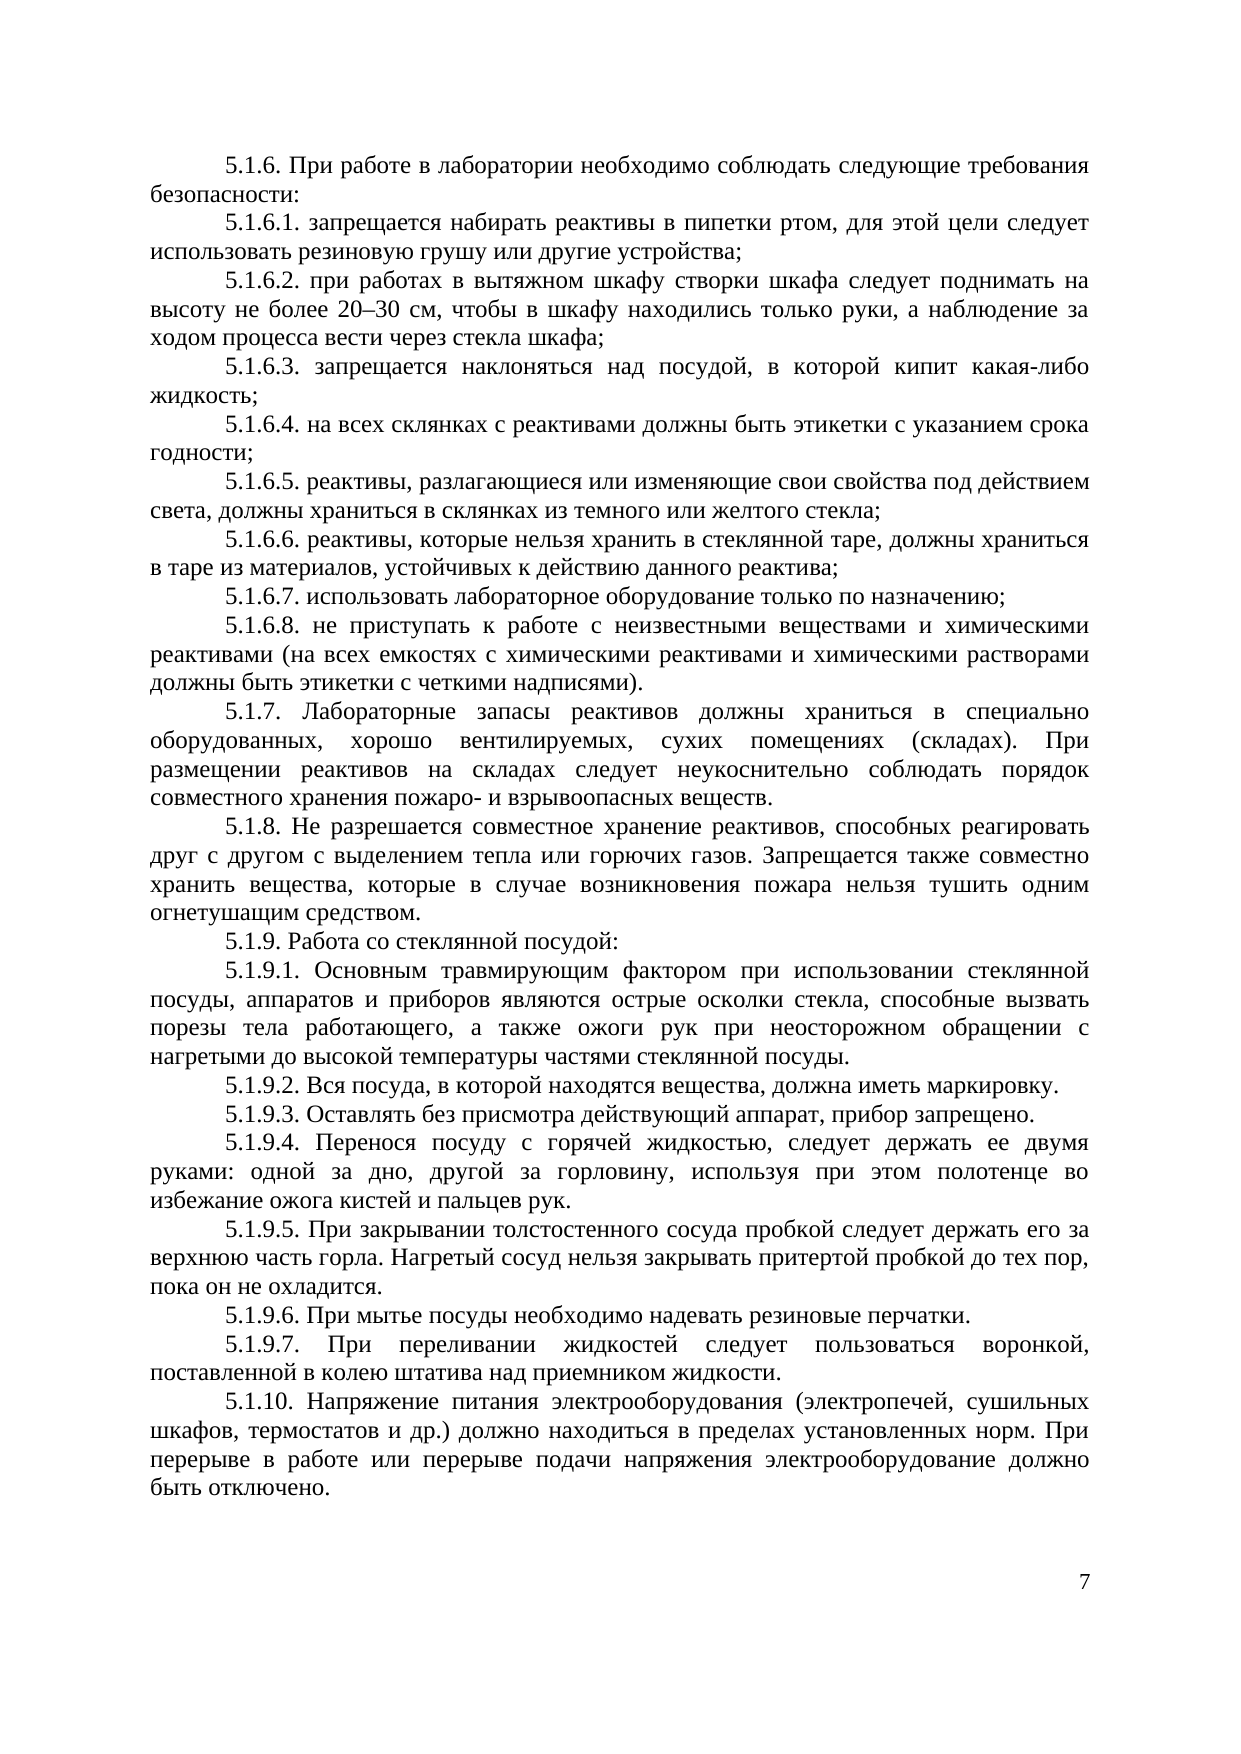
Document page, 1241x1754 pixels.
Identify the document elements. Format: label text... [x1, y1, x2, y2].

text 5.1.10. Напряжение питания электрооборудования (электропечей, сушильных шкафов, термостатов и др.) должно находиться в пределах установленных норм. При перерыве в работе или перерыве подачи напряжения электрооборудование должно быть отключено. [150, 1386, 1090, 1501]
text 5.1.6.4. на всех склянках с реактивами должны быть этикетки с указанием срока годности; [150, 409, 1090, 466]
text 5.1.9.3. Оставлять без присмотра действующий аппарат, прибор запрещено. [150, 1099, 1090, 1127]
text 5.1.6.8. не приступать к работе с неизвестными веществами и химическими реактивами (на всех емкостях с химическими реактивами и химическими растворами должны быть этикетки с четкими надписями). [150, 610, 1090, 696]
text 5.1.6.6. реактивы, которые нельзя хранить в стеклянной таре, должны храниться в таре из материалов, устойчивых к действию данного реактива; [150, 524, 1090, 581]
text 5.1.9.6. При мытье посуды необходимо надевать резиновые перчатки. [150, 1300, 1090, 1329]
text 5.1.6. При работе в лаборатории необходимо соблюдать следующие требования безопасности: [150, 150, 1090, 207]
text 5.1.9.4. Перенося посуду с горячей жидкостью, следует держать ее двумя руками: одной за дно, другой за горловину, используя при этом полотенце во избежание ожога кистей и пальцев рук. [150, 1127, 1090, 1214]
text 5.1.9.7. При переливании жидкостей следует пользоваться воронкой, поставленной в колею штатива над приемником жидкости. [150, 1329, 1090, 1386]
text 5.1.6.3. запрещается наклоняться над посудой, в которой кипит какая-либо жидкость; [150, 351, 1090, 409]
text 5.1.9.5. При закрывании толстостенного сосуда пробкой следует держать его за верхнюю часть горла. Нагретый сосуд нельзя закрывать притертой пробкой до тех пор, пока он не охладится. [150, 1214, 1090, 1300]
text 5.1.7. Лабораторные запасы реактивов должны храниться в специально оборудованных, хорошо вентилируемых, сухих помещениях (складах). При размещении реактивов на складах следует неукоснительно соблюдать порядок совместного хранения пожаро- и взрывоопасных веществ. [150, 696, 1090, 811]
text 5.1.6.1. запрещается набирать реактивы в пипетки ртом, для этой цели следует использовать резиновую грушу или другие устройства; [150, 207, 1090, 265]
text 5.1.6.2. при работах в вытяжном шкафу створки шкафа следует поднимать на высоту не более 20–30 см, чтобы в шкафу находились только руки, а наблюдение за ходом процесса вести через стекла шкафа; [150, 265, 1090, 351]
text 5.1.9.2. Вся посуда, в которой находятся вещества, должна иметь маркировку. [150, 1070, 1090, 1099]
text 5.1.6.7. использовать лабораторное оборудование только по назначению; [150, 581, 1090, 610]
text 5.1.9.1. Основным травмирующим фактором при использовании стеклянной посуды, аппаратов и приборов являются острые осколки стекла, способные вызвать порезы тела работающего, а также ожоги рук при неосторожном обращении с нагретыми до высокой температуры частями стеклянной посуды. [150, 955, 1090, 1070]
text 5.1.6.5. реактивы, разлагающиеся или изменяющие свои свойства под действием света, должны храниться в склянках из темного или желтого стекла; [150, 466, 1090, 524]
text 5.1.8. Не разрешается совместное хранение реактивов, способных реагировать друг с другом с выделением тепла или горючих газов. Запрещается также совместно хранить вещества, которые в случае возникновения пожара нельзя тушить одним огнетушащим средством. [150, 811, 1090, 926]
text 5.1.9. Работа со стеклянной посудой: [150, 926, 1090, 955]
